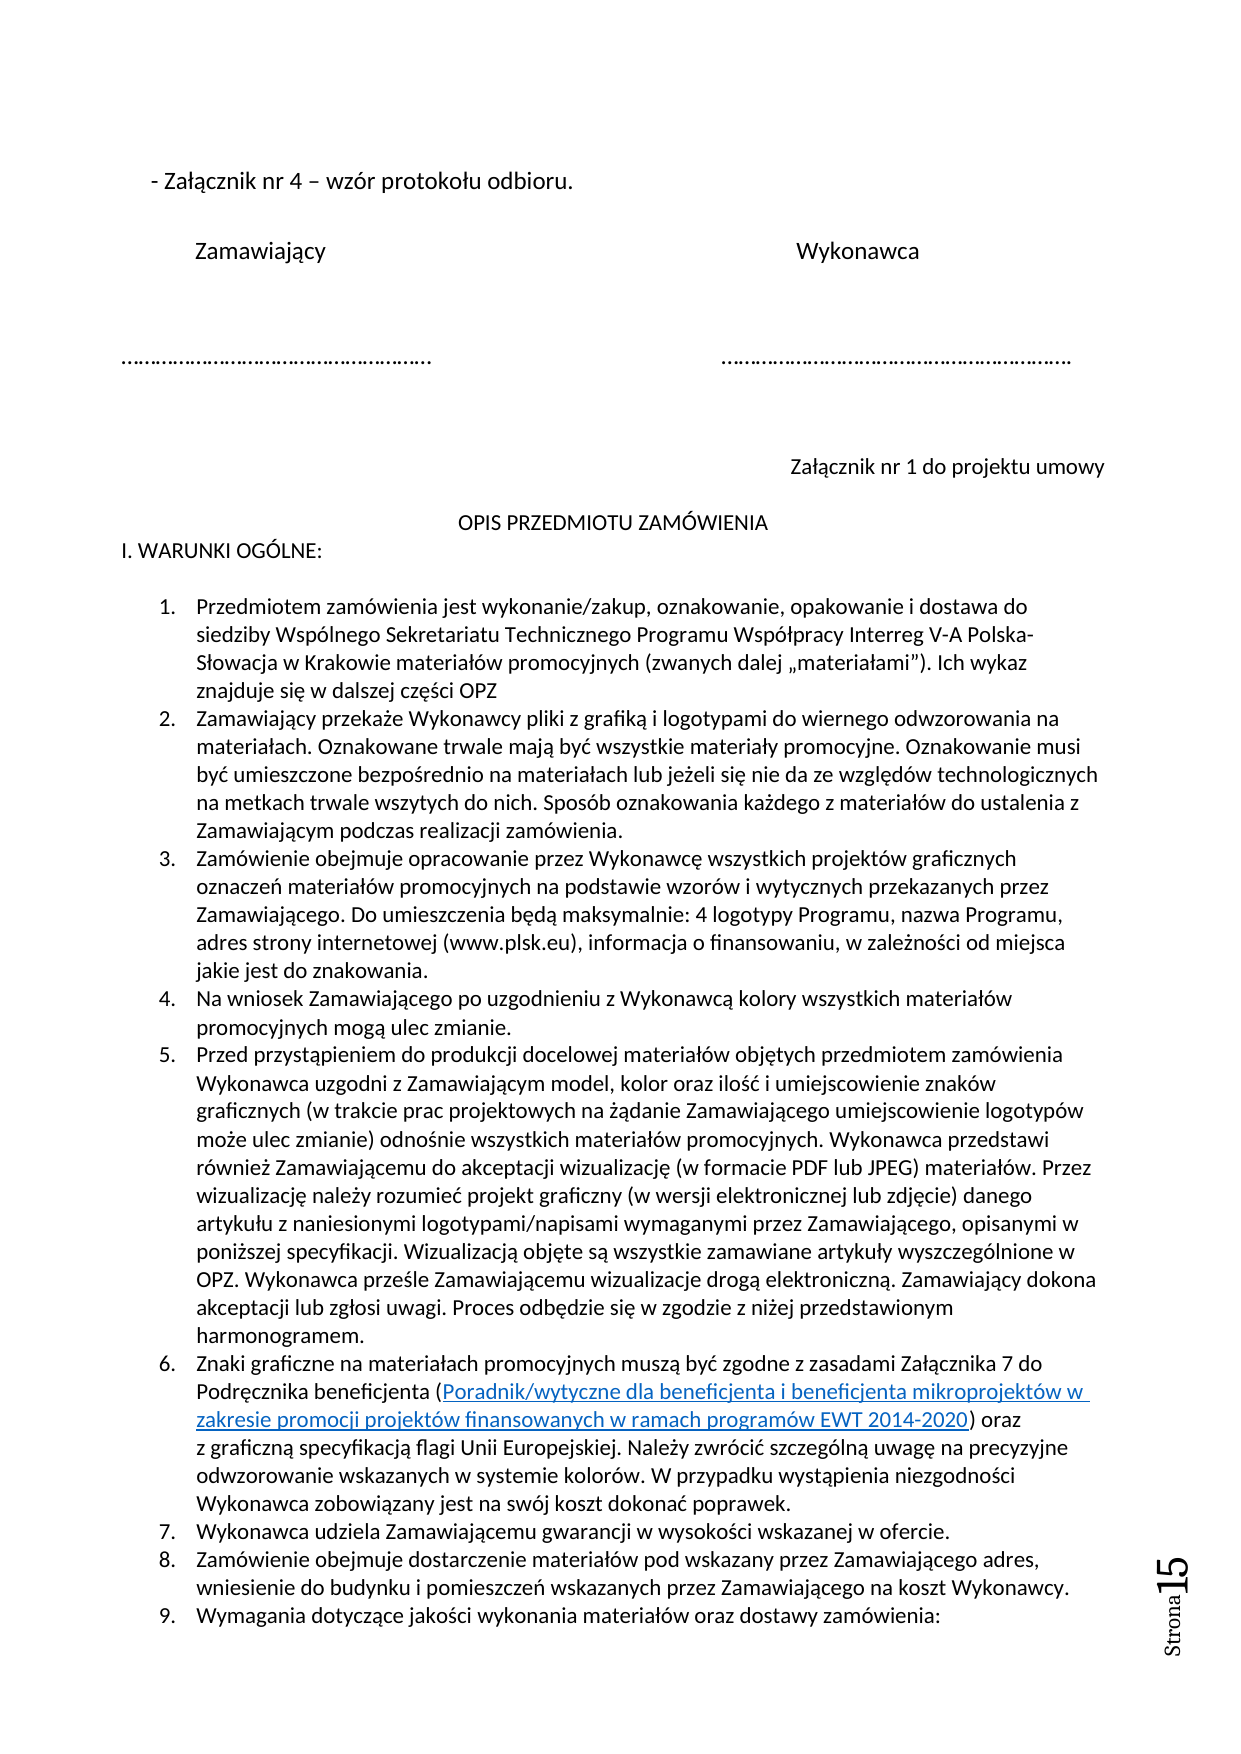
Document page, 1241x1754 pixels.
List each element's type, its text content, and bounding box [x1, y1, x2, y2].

list Wykonawca udziela Zamawiającemu gwarancji w wysokości wskazanej w ofercie. [158, 1517, 1105, 1545]
list Zamówienie obejmuje dostarczenie materiałów pod wskazany przez Zamawiającego adres, wniesienie do budynku i pomieszczeń wskazanych przez Zamawiającego na koszt Wykonawcy. [158, 1545, 1105, 1601]
list Zamawiający przekaże Wykonawcy pliki z grafiką i logotypami do wiernego odwzorowania na materiałach. Oznakowane trwale mają być wszystkie materiały promocyjne. Oznakowanie musi być umieszczone bezpośrednio na materiałach lub jeżeli się nie da ze względów technologicznych na metkach trwale wszytych do nich. Sposób oznakowania każdego z materiałów do ustalenia z Zamawiającym podczas realizacji zamówienia. [158, 704, 1105, 844]
text - Załącznik nr 4 – wzór protokołu odbioru. [151, 165, 1105, 195]
list Znaki graficzne na materiałach promocyjnych muszą być zgodne z zasadami Załącznika 7 do Podręcznika beneficjenta (Poradnik/wytyczne dla beneficjenta i beneficjenta mikroprojektów w zakresie promocji projektów finansowanych w ramach programów EWT 2014-2020) oraz z graficzną specyfikacją flagi Unii Europejskiej. Należy zwrócić szczególną uwagę na precyzyjne odwzorowanie wskazanych w systemie kolorów. W przypadku wystąpienia niezgodności Wykonawca zobowiązany jest na swój koszt dokonać poprawek. [158, 1349, 1105, 1517]
text Zamawiający Wykonawca [151, 235, 1105, 265]
list Przed przystąpieniem do produkcji docelowej materiałów objętych przedmiotem zamówienia Wykonawca uzgodni z Zamawiającym model, kolor oraz ilość i umiejscowienie znaków graficznych (w trakcie prac projektowych na żądanie Zamawiającego umiejscowienie logotypów może ulec zmianie) odnośnie wszystkich materiałów promocyjnych. Wykonawca przedstawi również Zamawiającemu do akceptacji wizualizację (w formacie PDF lub JPEG) materiałów. Przez wizualizację należy rozumieć projekt graficzny (w wersji elektronicznej lub zdjęcie) danego artykułu z naniesionymi logotypami/napisami wymaganymi przez Zamawiającego, opisanymi w poniższej specyfikacji. Wizualizacją objęte są wszystkie zamawiane artykuły wyszczególnione w OPZ. Wykonawca prześle Zamawiającemu wizualizacje drogą elektroniczną. Zamawiający dokona akceptacji lub zgłosi uwagi. Proces odbędzie się w zgodzie z niżej przedstawionym harmonogramem. [158, 1041, 1105, 1349]
text Załącznik nr 1 do projektu umowy [121, 452, 1105, 480]
list Zamówienie obejmuje opracowanie przez Wykonawcę wszystkich projektów graficznych oznaczeń materiałów promocyjnych na podstawie wzorów i wytycznych przekazanych przez Zamawiającego. Do umieszczenia będą maksymalnie: 4 logotypy Programu, nazwa Programu, adres strony internetowej (www.plsk.eu), informacja o finansowaniu, w zależności od miejsca jakie jest do znakowania. [158, 844, 1105, 984]
text I. WARUNKI OGÓLNE: [121, 536, 1105, 564]
text OPIS PRZEDMIOTU ZAMÓWIENIA [121, 508, 1105, 536]
list Przedmiotem zamówienia jest wykonanie/zakup, oznakowanie, opakowanie i dostawa do siedziby Wspólnego Sekretariatu Technicznego Programu Współpracy Interreg V-A Polska-Słowacja w Krakowie materiałów promocyjnych (zwanych dalej „materiałami”). Ich wykaz znajduje się w dalszej części OPZ [158, 592, 1105, 704]
list Wymagania dotyczące jakości wykonania materiałów oraz dostawy zamówienia: [158, 1601, 1105, 1629]
list Na wniosek Zamawiającego po uzgodnieniu z Wykonawcą kolory wszystkich materiałów promocyjnych mogą ulec zmianie. [158, 984, 1105, 1041]
text ……………………………………………… ……………………………………………………. [121, 340, 1105, 370]
